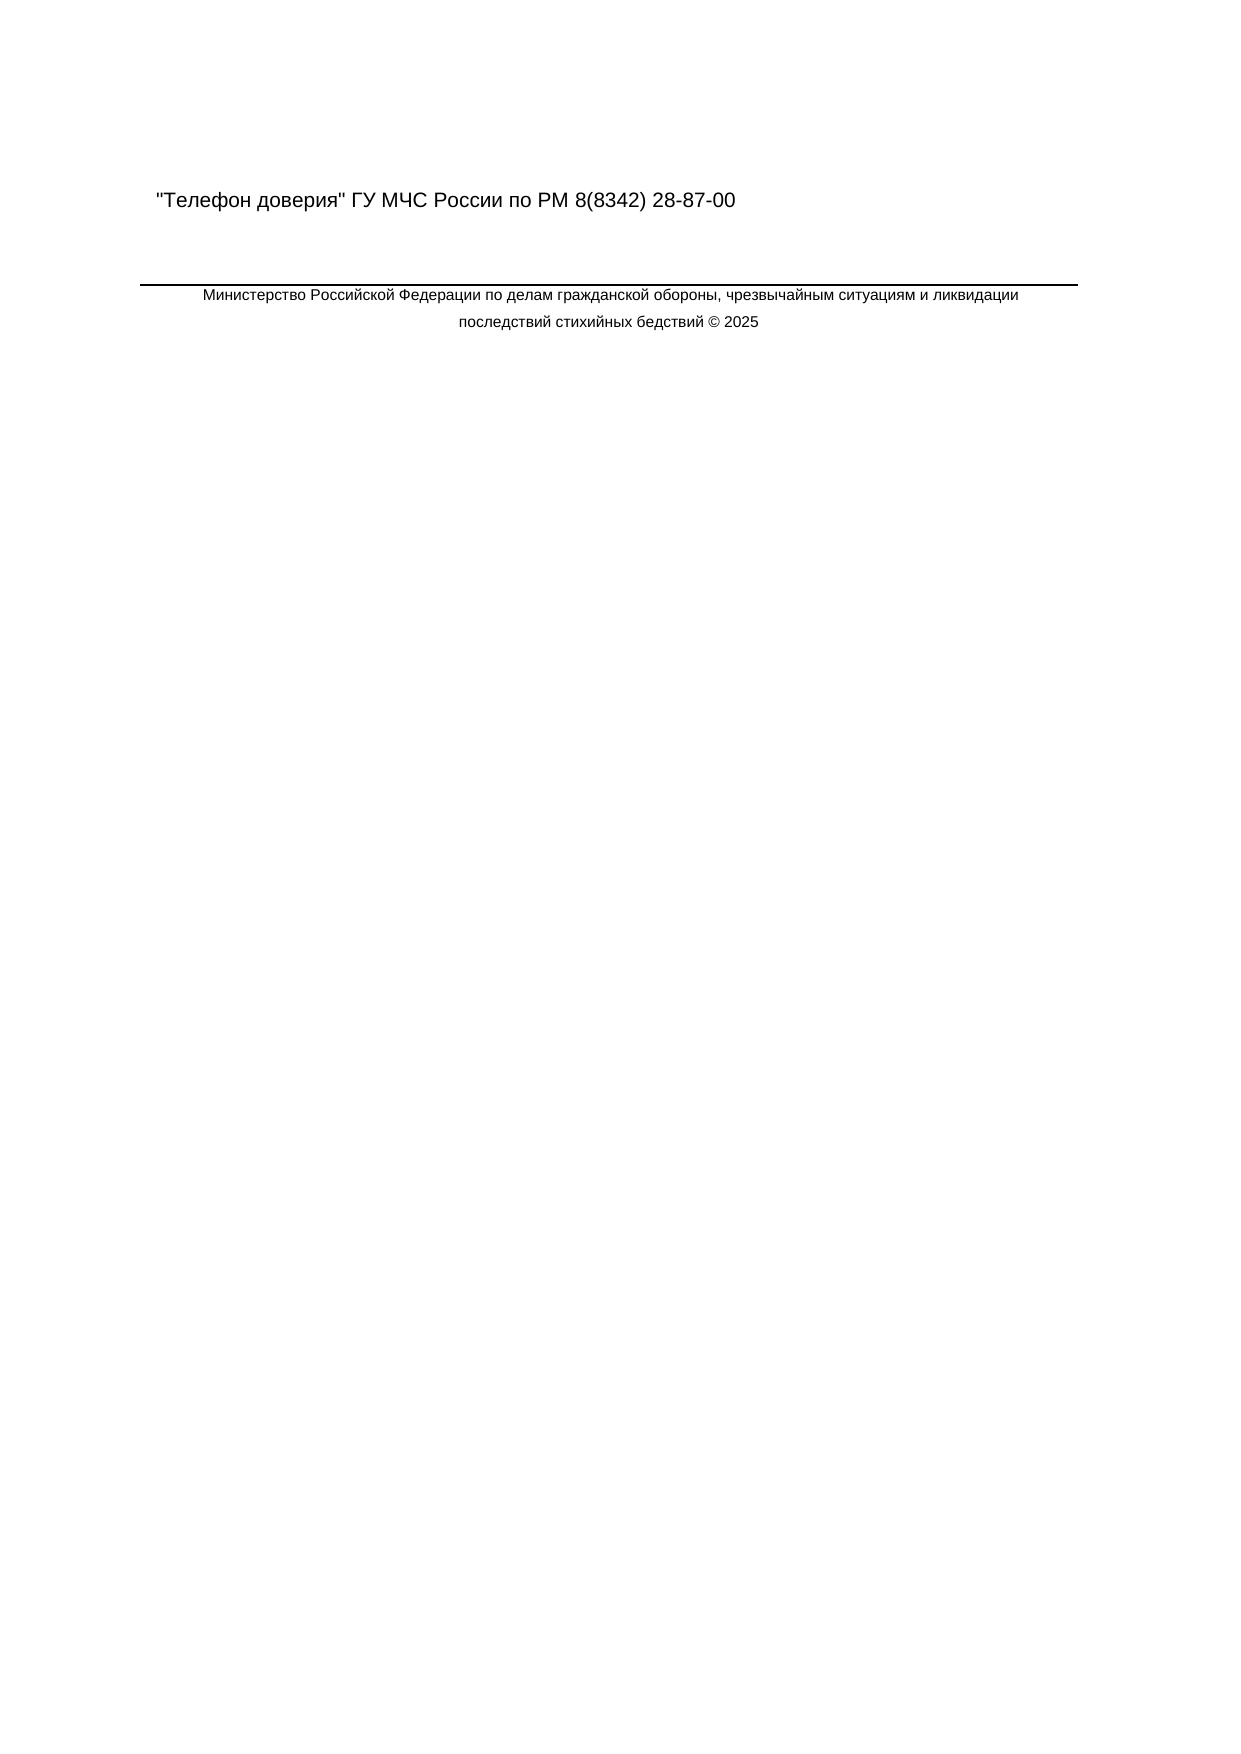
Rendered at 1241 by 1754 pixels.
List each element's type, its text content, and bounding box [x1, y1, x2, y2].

table_cell Министерство Российской Федерации по делам гражданской обороны, чрезвычайным ситуациям и ликвидации последствий стихийных бедствий © 2025 [140, 286, 1078, 368]
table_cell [140, 150, 1078, 284]
